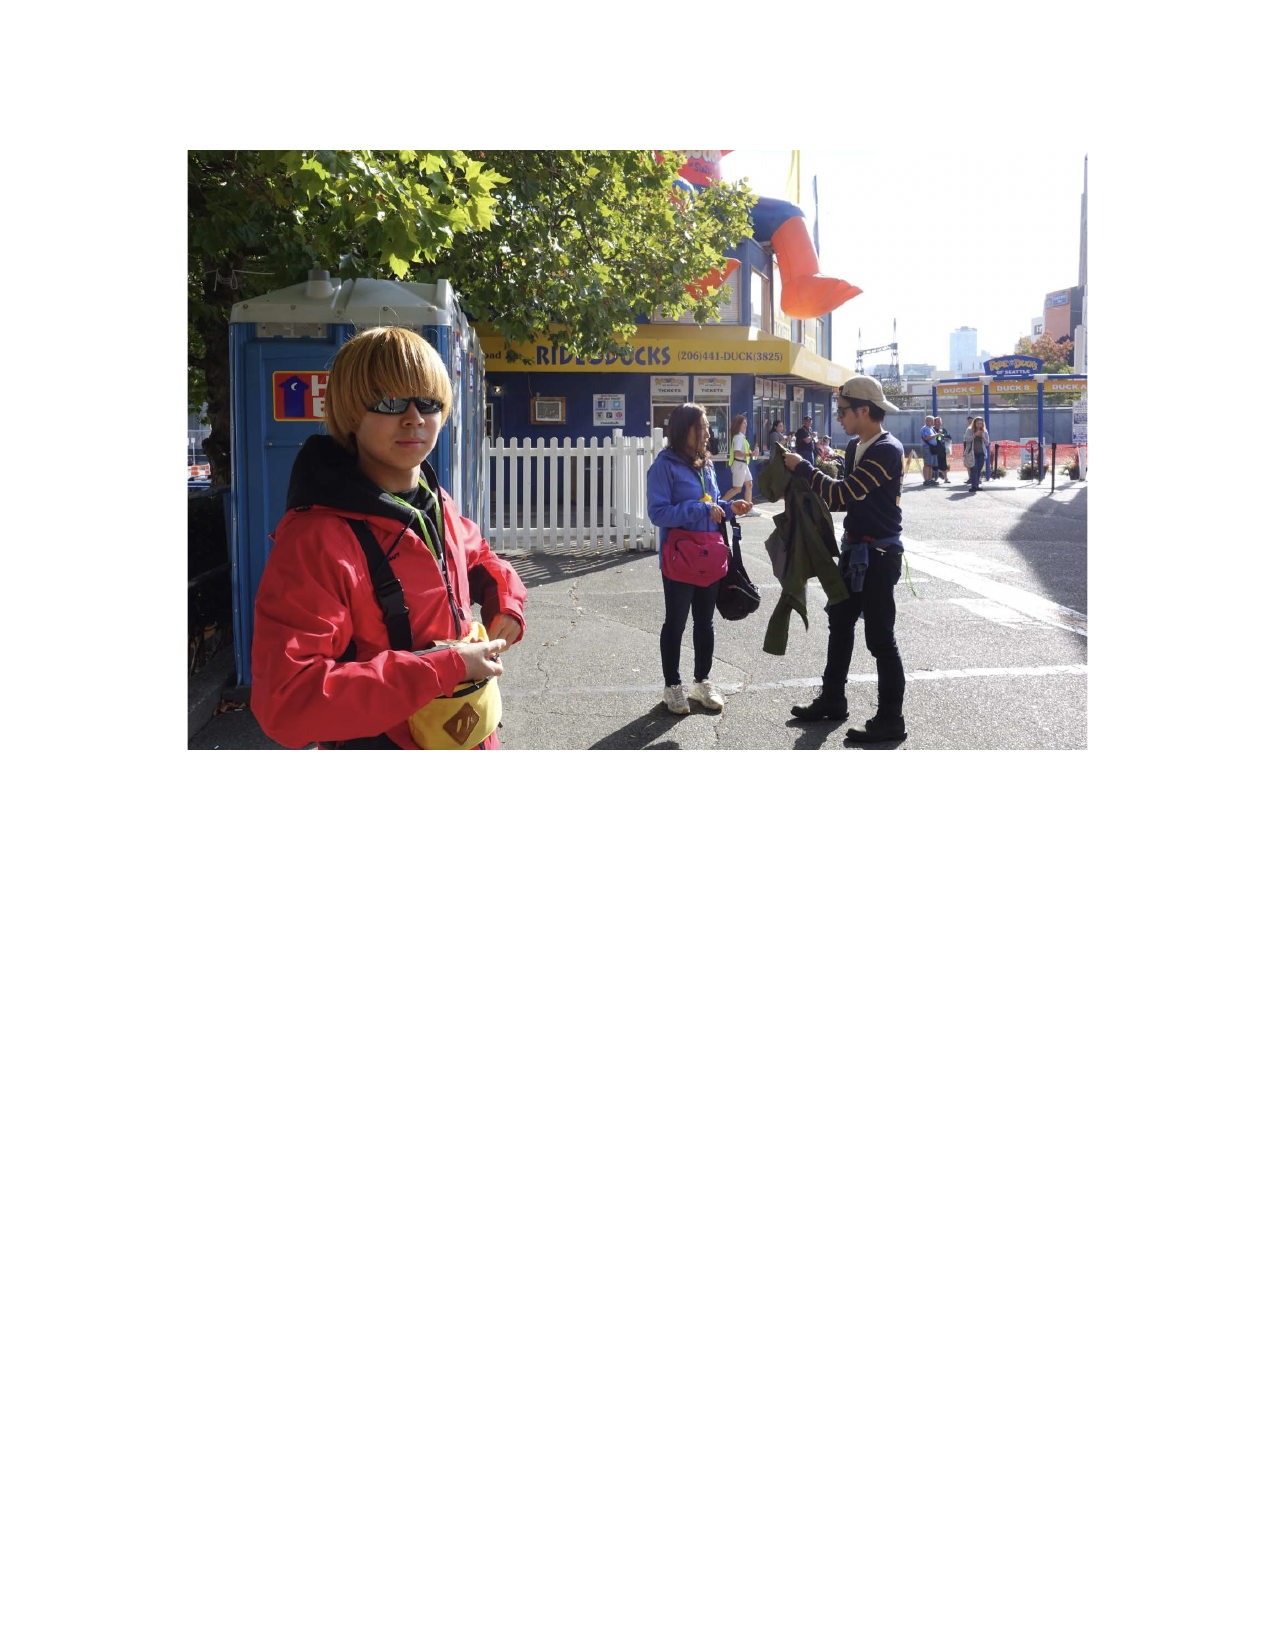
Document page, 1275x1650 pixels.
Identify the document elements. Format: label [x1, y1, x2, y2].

picture [187, 150, 1088, 750]
